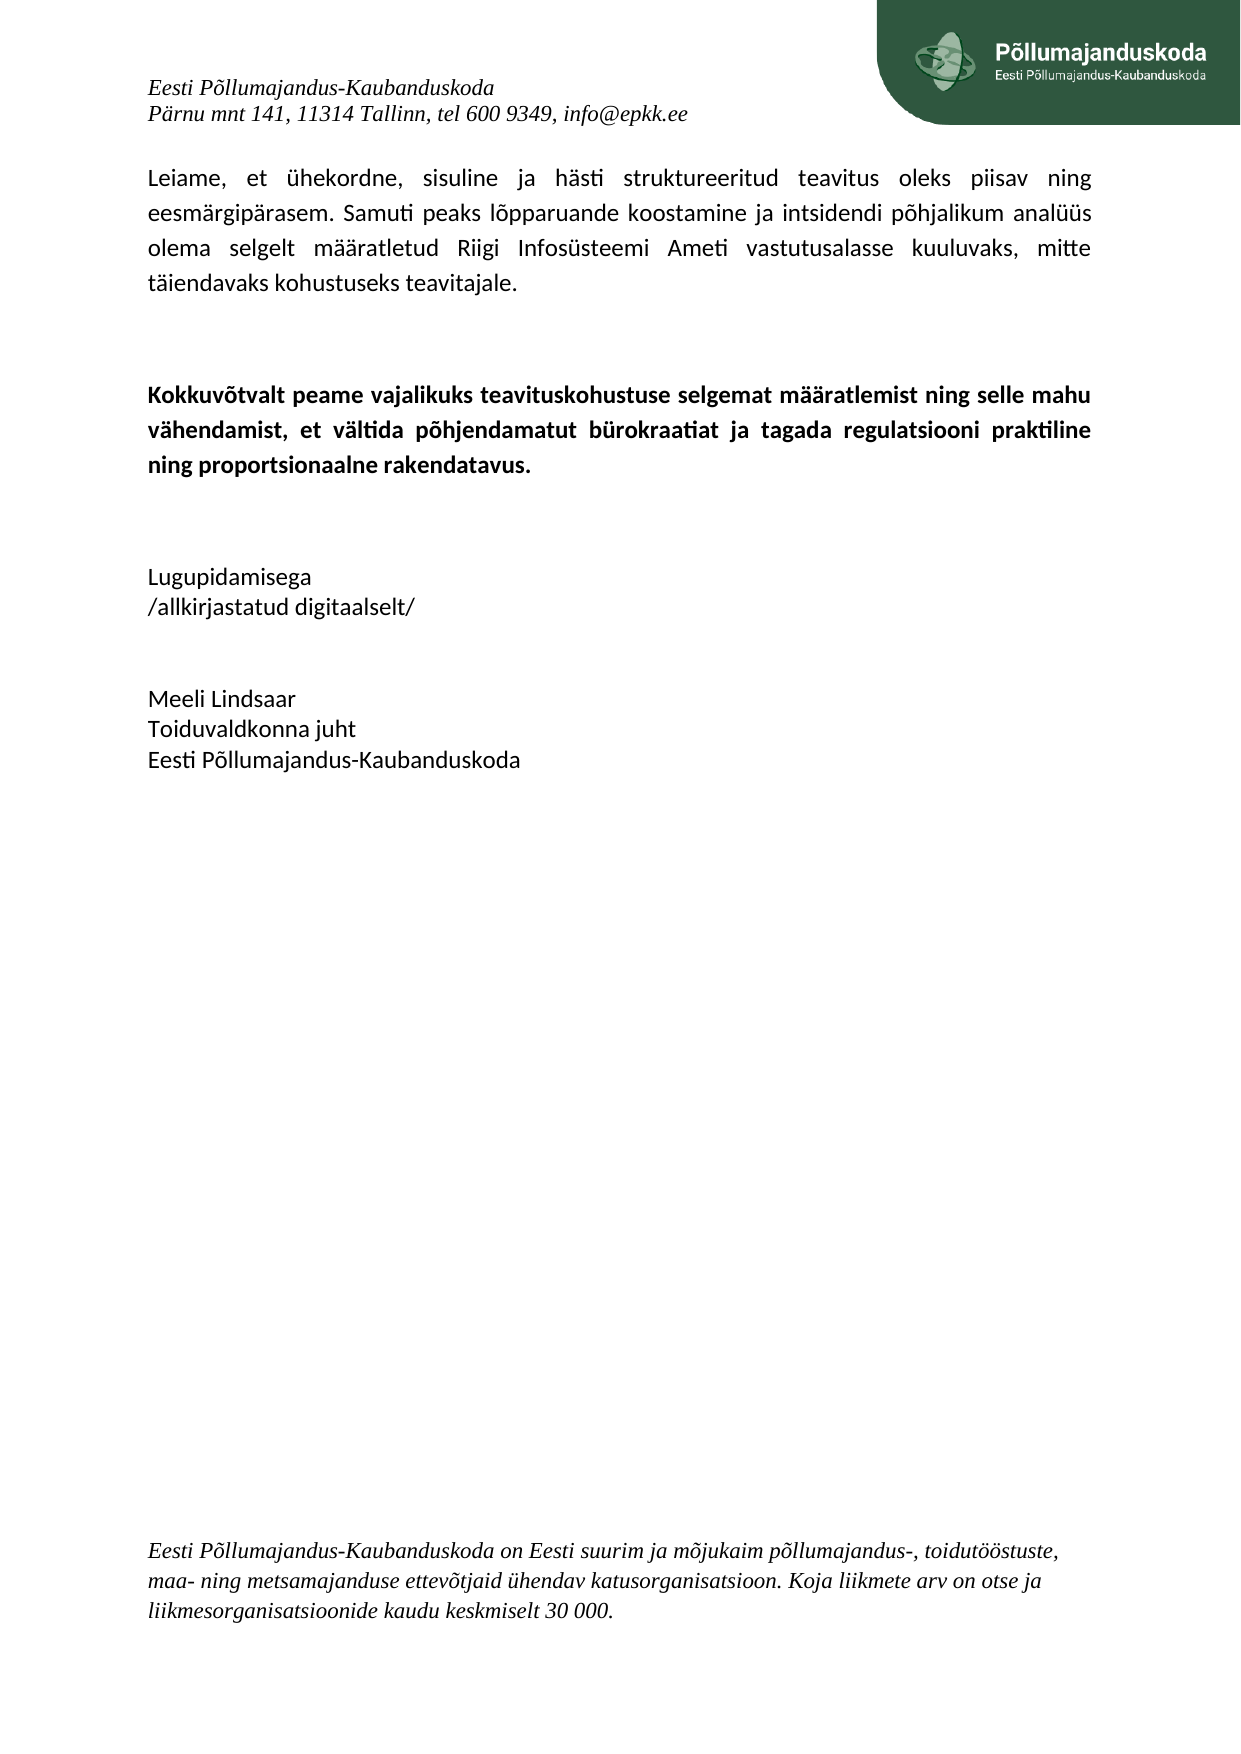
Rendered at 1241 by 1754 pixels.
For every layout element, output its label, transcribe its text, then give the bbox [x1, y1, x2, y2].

picture [876, 0, 1241, 125]
text Meeli Lindsaar [148, 683, 1093, 713]
text Toiduvaldkonna juht [148, 713, 1093, 744]
text Lugupidamisega [148, 561, 1093, 591]
text Eesti Põllumajandus-Kaubanduskoda [148, 744, 1093, 774]
text /allkirjastatud digitaalselt/ [148, 591, 1093, 622]
text Leiame, et ühekordne, sisuline ja hästi struktureeritud teavitus oleks piisav ning eesmärgipärasem. Samuti peaks lõpparuande koostamine ja intsidendi põhjalikum analüüs olema selgelt määratletud Riigi Infosüsteemi Ameti vastutusalasse kuuluvaks, mitte täiendavaks kohustuseks teavitajale. [148, 162, 1093, 298]
text Kokkuvõtvalt peame vajalikuks teavituskohustuse selgemat määratlemist ning selle mahu vähendamist, et vältida põhjendamatut bürokraatiat ja tagada regulatsiooni praktiline ning proportsionaalne rakendatavus. [148, 379, 1093, 480]
